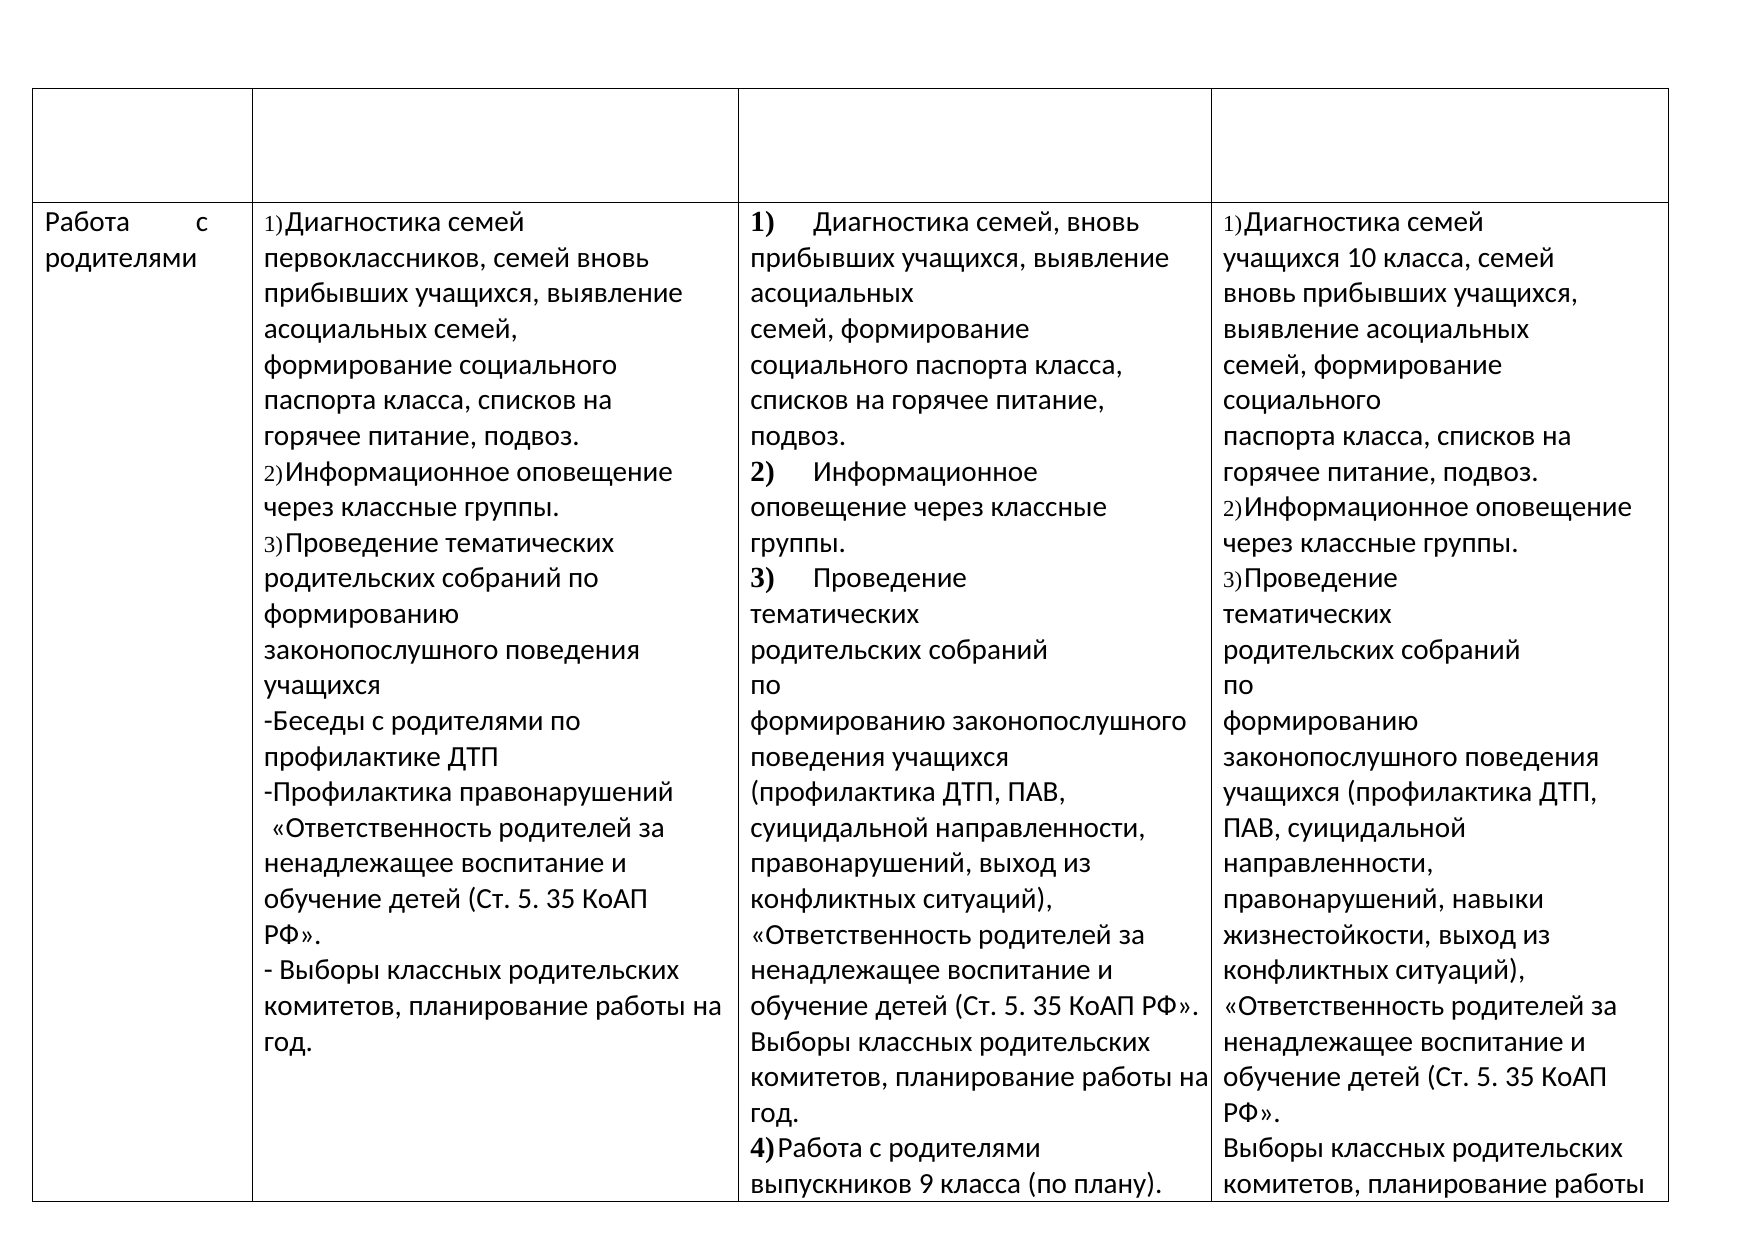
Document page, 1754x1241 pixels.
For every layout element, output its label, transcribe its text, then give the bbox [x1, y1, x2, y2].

table_cell Работа с родителями [33, 203, 252, 1201]
table_header [1212, 89, 1668, 202]
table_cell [253, 203, 738, 1201]
table_header [739, 89, 1211, 202]
table_header [33, 89, 252, 202]
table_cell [739, 203, 1211, 1201]
table_header [253, 89, 738, 202]
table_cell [1212, 203, 1668, 1201]
